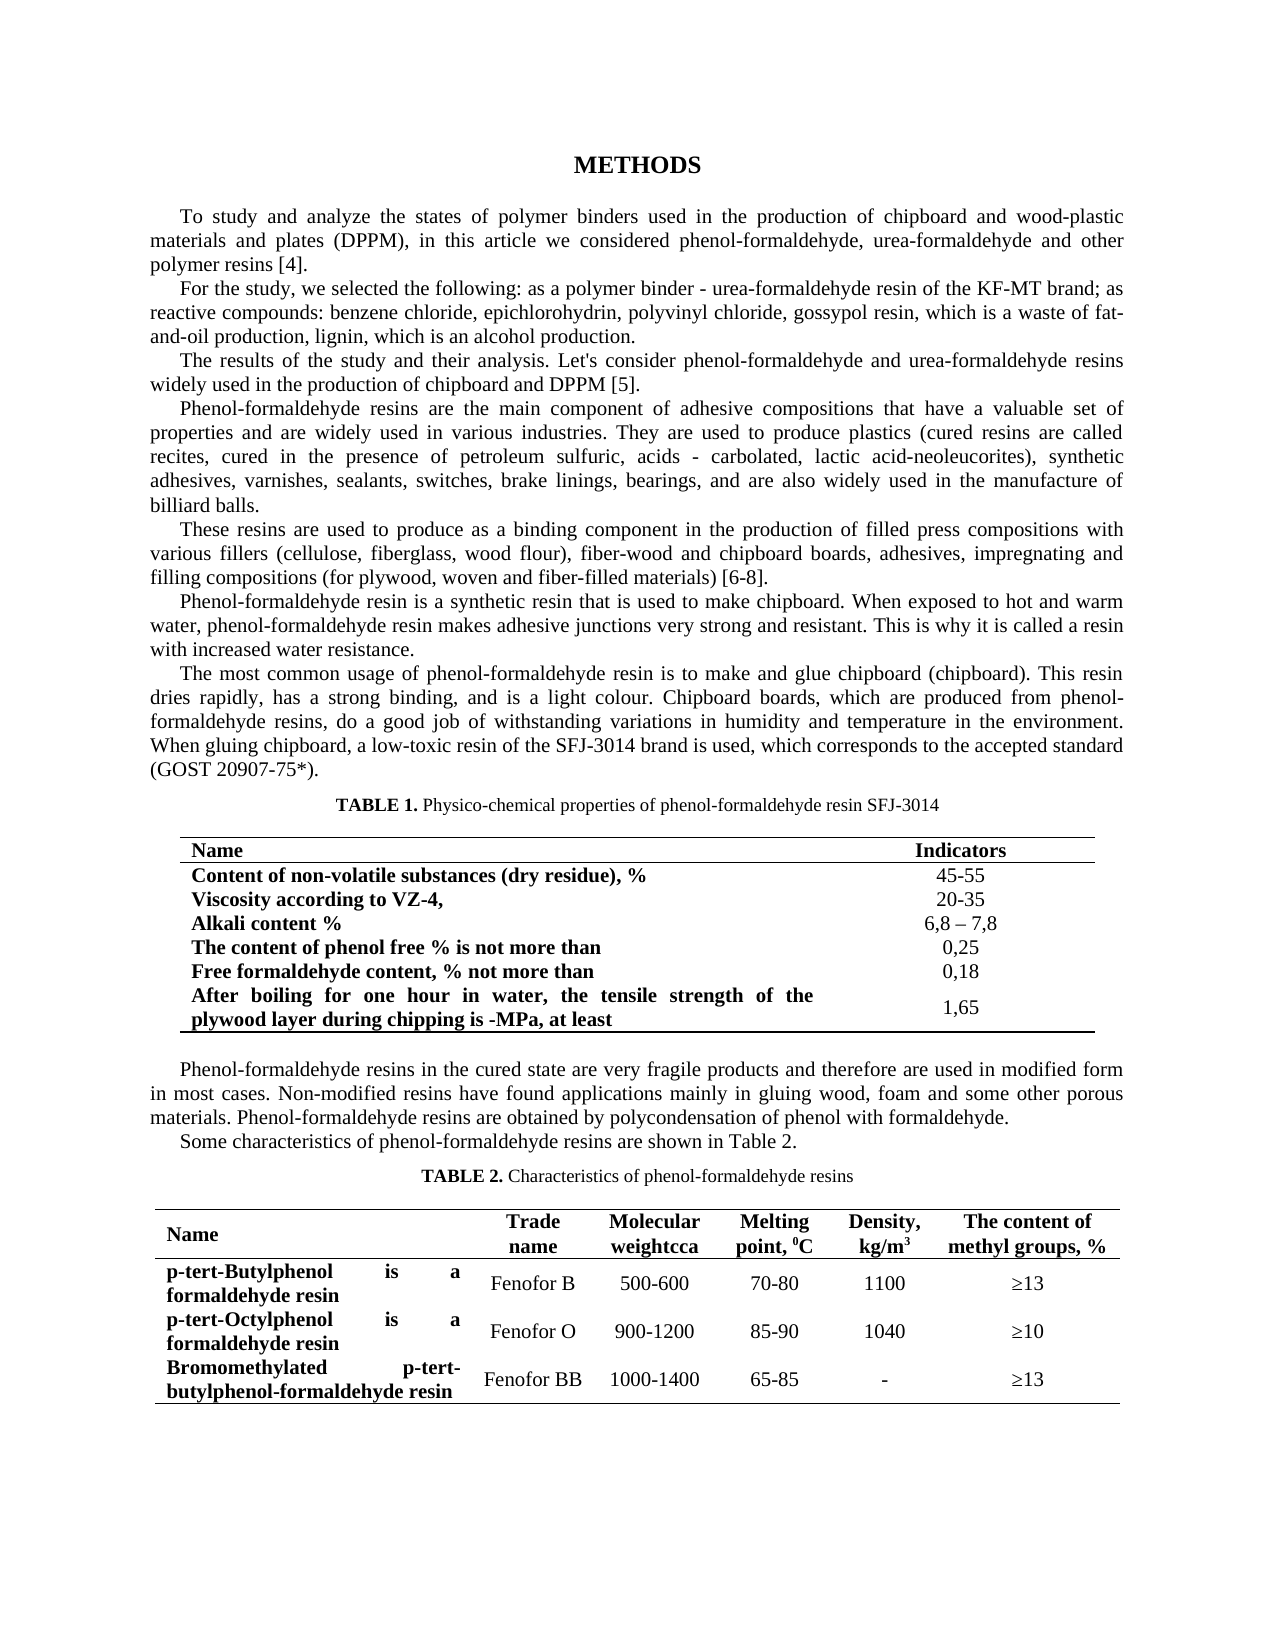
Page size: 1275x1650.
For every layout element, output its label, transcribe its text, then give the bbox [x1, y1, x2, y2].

table_cell Free formaldehyde content, % not more than [180, 959, 826, 983]
table_header Molecular weightсса [594, 1210, 715, 1258]
table_cell ≥10 [935, 1307, 1120, 1355]
table_cell Bromomethylated p-tert-butylphenol-formaldehyde resin [155, 1355, 472, 1403]
table_cell Fenofor B [472, 1259, 594, 1307]
table_cell p-tert-Octylphenol is a formaldehyde resin [155, 1307, 472, 1355]
table_header Density, kg/m3 [834, 1210, 935, 1258]
table_cell 6,8 – 7,8 [826, 911, 1095, 935]
table_cell 70-80 [715, 1259, 834, 1307]
table_cell 1100 [834, 1259, 935, 1307]
table_cell 20-35 [826, 887, 1095, 911]
table_cell 0,18 [826, 959, 1095, 983]
text The results of the study and their analysis. Let's consider phenol-formaldehyde and urea-formaldehyde resins widely used in the production of chipboard and DPPM [5]. [150, 348, 1125, 396]
table_cell ≥13 [935, 1355, 1120, 1403]
table_header Melting point, 0C [715, 1210, 834, 1258]
text Some characteristics of phenol-formaldehyde resins are shown in Table 2. [150, 1129, 1125, 1153]
table_cell 45-55 [826, 863, 1095, 887]
table_header Trade name [472, 1210, 594, 1258]
table_cell ≥13 [935, 1259, 1120, 1307]
table_cell Content of non-volatile substances (dry residue), % [180, 863, 826, 887]
table_cell After boiling for one hour in water, the tensile strength of the plywood layer during chipping is -MPa, at least [180, 983, 826, 1031]
table_cell Alkali content % [180, 911, 826, 935]
table_cell p-tert-Butylphenol is a formaldehyde resin [155, 1259, 472, 1307]
table_header The content of methyl groups, % [935, 1210, 1120, 1258]
table_cell The content of phenol free % is not more than [180, 935, 826, 959]
text METHODS [150, 150, 1125, 179]
table_header Indicators [826, 838, 1095, 862]
table_cell 500-600 [594, 1259, 715, 1307]
table_cell Fenofor BB [472, 1355, 594, 1403]
table_cell 0,25 [826, 935, 1095, 959]
text These resins are used to produce as a binding component in the production of filled press compositions with various fillers (cellulose, fiberglass, wood flour), fiber-wood and chipboard boards, adhesives, impregnating and filling compositions (for plywood, woven and fiber-filled materials) [6-8]. [150, 517, 1125, 589]
table_header Name [155, 1210, 472, 1258]
table_cell 65-85 [715, 1355, 834, 1403]
text TABLE 1. Physico-chemical properties of phenol-formaldehyde resin SFJ-3014 [150, 794, 1125, 815]
table_cell 85-90 [715, 1307, 834, 1355]
text Phenol-formaldehyde resins are the main component of adhesive compositions that have a valuable set of properties and are widely used in various industries. They are used to produce plastics (cured resins are called recites, cured in the presence of petroleum sulfuric, acids - carbolated, lactic acid-neoleucorites), synthetic adhesives, varnishes, sealants, switches, brake linings, bearings, and are also widely used in the manufacture of billiard balls. [150, 396, 1125, 517]
text TABLE 2. Characteristics of phenol-formaldehyde resins [150, 1165, 1125, 1187]
text The most common usage of phenol-formaldehyde resin is to make and glue chipboard (chipboard). This resin dries rapidly, has a strong binding, and is a light colour. Chipboard boards, which are produced from phenol-formaldehyde resins, do a good job of withstanding variations in humidity and temperature in the environment. When gluing chipboard, a low-toxic resin of the SFJ-3014 brand is used, which corresponds to the accepted standard (GOST 20907-75*). [150, 661, 1125, 781]
text For the study, we selected the following: as a polymer binder - urea-formaldehyde resin of the KF-MT brand; as reactive compounds: benzene chloride, epichlorohydrin, polyvinyl chloride, gossypol resin, which is a waste of fat-and-oil production, lignin, which is an alcohol production. [150, 276, 1125, 348]
table_cell 1040 [834, 1307, 935, 1355]
text Phenol-formaldehyde resin is a synthetic resin that is used to make chipboard. When exposed to hot and warm water, phenol-formaldehyde resin makes adhesive junctions very strong and resistant. This is why it is called a resin with increased water resistance. [150, 589, 1125, 661]
text Phenol-formaldehyde resins in the cured state are very fragile products and therefore are used in modified form in most cases. Non-modified resins have found applications mainly in gluing wood, foam and some other porous materials. Phenol-formaldehyde resins are obtained by polycondensation of phenol with formaldehyde. [150, 1057, 1125, 1129]
table_cell - [834, 1355, 935, 1403]
table_cell 1000-1400 [594, 1355, 715, 1403]
table_cell Viscosity according to VZ-4, [180, 887, 826, 911]
table_cell 1,65 [826, 983, 1095, 1031]
table_cell Fenofor О [472, 1307, 594, 1355]
text To study and analyze the states of polymer binders used in the production of chipboard and wood-plastic materials and plates (DPPM), in this article we considered phenol-formaldehyde, urea-formaldehyde and other polymer resins [4]. [150, 204, 1125, 276]
table_header Name [180, 838, 826, 862]
table_cell 900-1200 [594, 1307, 715, 1355]
